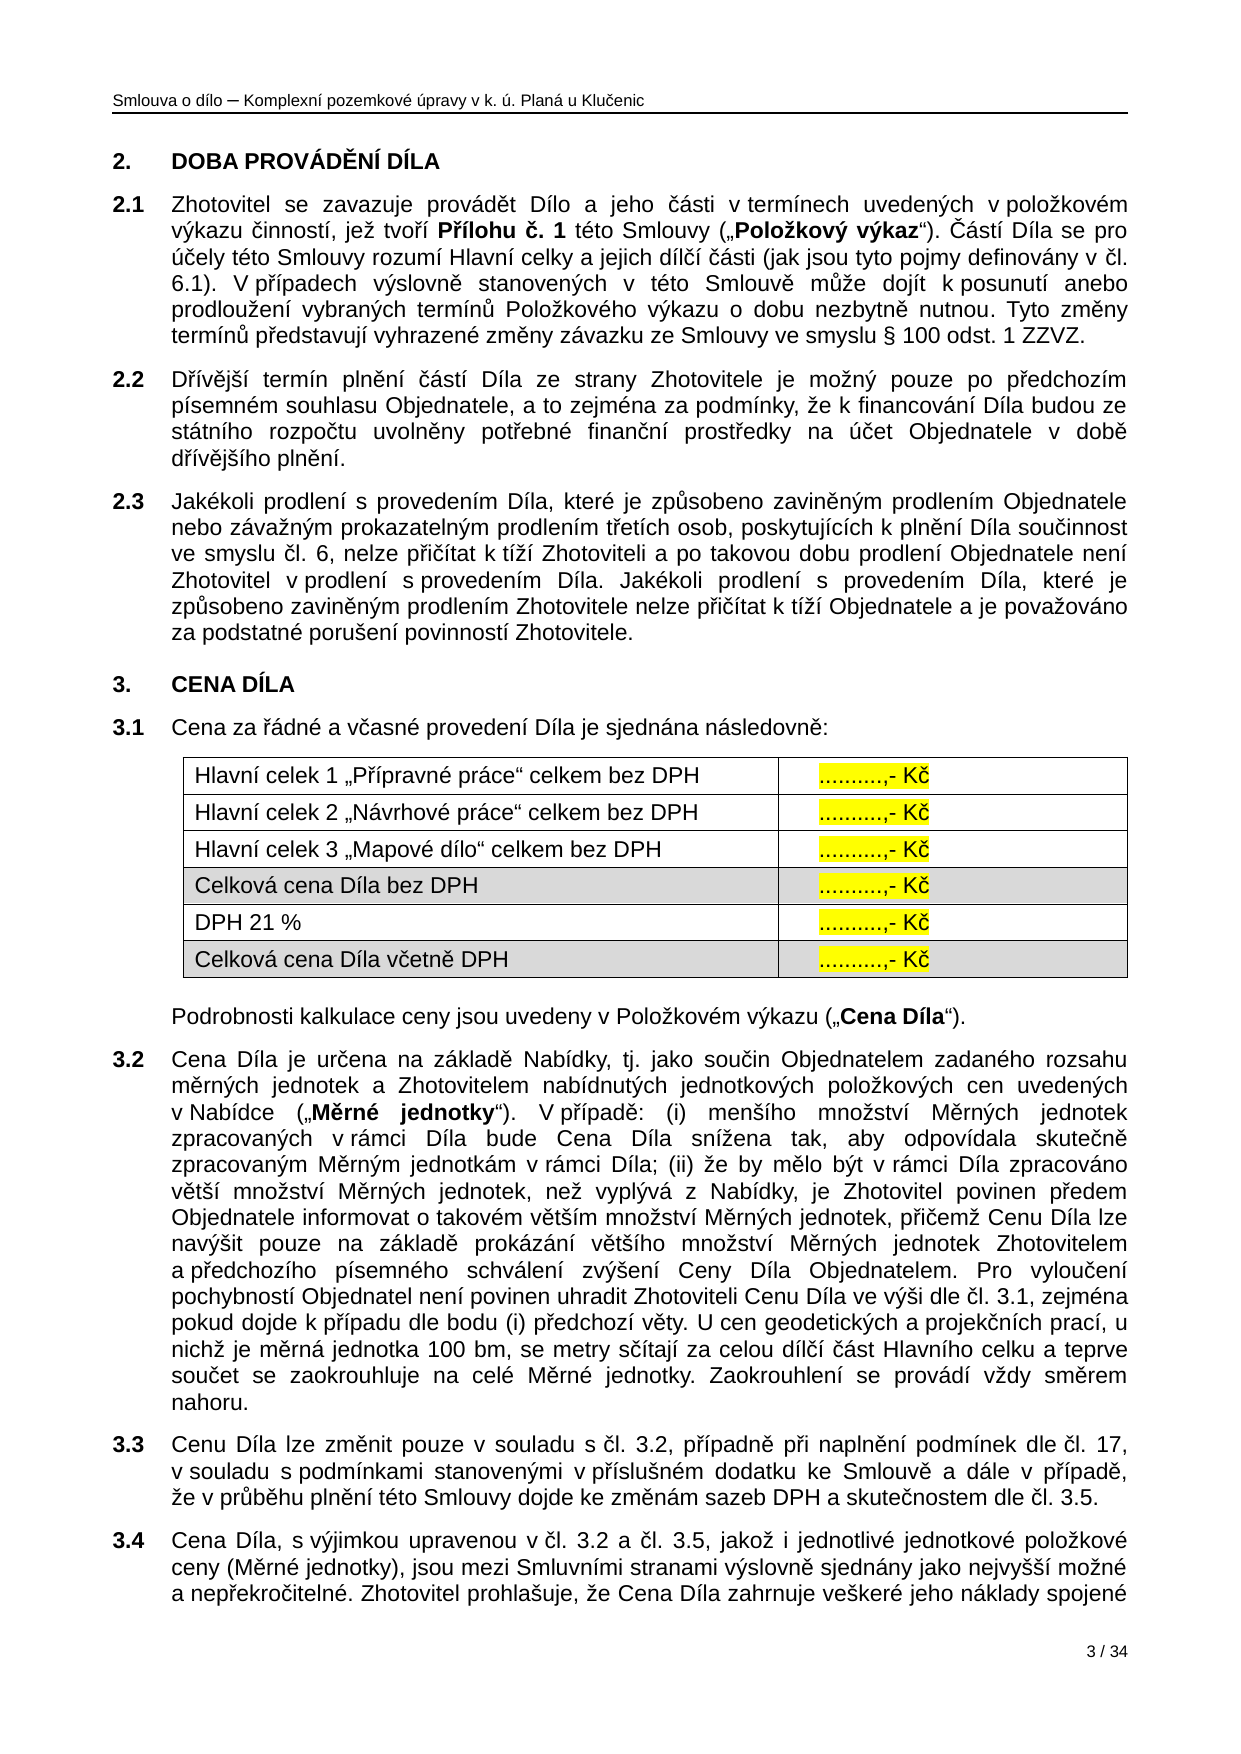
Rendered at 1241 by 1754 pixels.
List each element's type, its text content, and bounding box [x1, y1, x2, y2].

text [112, 1527, 1128, 1606]
text Cena díla [112, 671, 1128, 697]
text Cenu Díla lze změnit pouze v souladu s čl. 3.2, případně při naplnění podmínek dle čl. 17, v souladu s podmínkami stanovenými v příslušném dodatku ke Smlouvě a dále v případě, že v průběhu plnění této Smlouvy dojde ke změnám sazeb DPH a skutečnostem dle čl. 3.6. [112, 1431, 1128, 1511]
list Podrobnosti kalkulace ceny jsou uvedeny v Položkovém výkazu („Cena Díla“). [171, 1003, 1128, 1029]
table_cell Hlavní celek 3 „Mapové dílo“ celkem bez DPH [184, 831, 778, 867]
table_header Hlavní celek 1 „Přípravné práce“ celkem bez DPH [184, 758, 778, 793]
table_cell ..........,- Kč [779, 868, 1127, 903]
table_header ..........,- Kč [779, 758, 1127, 793]
table_cell ..........,- Kč [779, 831, 1127, 867]
table_cell ..........,- Kč [779, 795, 1127, 830]
text Zhotovitel se zavazuje provádět Dílo a jeho části v termínech uvedených v položkovém výkazu činností, jež tvoří Přílohu č. 1 této Smlouvy („Položkový výkaz“). Částí Díla se pro účely této Smlouvy rozumí Hlavní celky a jejich dílčí části (jak jsou tyto pojmy definovány v čl. 6.1). V případech výslovně stanovených v této Smlouvě může dojít k posunutí anebo prodloužení vybraných termínů Položkového výkazu o dobu nezbytně nutnou. Tyto změny termínů představují vyhrazené změny závazku ze Smlouvy ve smyslu § 100 odst. 1 ZZVZ. [112, 191, 1128, 349]
table_cell Celková cena Díla bez DPH [184, 868, 778, 903]
text Dřívější termín plnění částí Díla ze strany Zhotovitele je možný pouze po předchozím písemném souhlasu Objednatele, a to zejména za podmínky, že k financování Díla budou ze státního rozpočtu uvolněny potřebné finanční prostředky na účet Objednatele v době dřívějšího plnění. [112, 366, 1128, 471]
table_cell ..........,- Kč [779, 941, 1127, 977]
text Doba PROVÁDĚNÍ díla [112, 148, 1128, 174]
text Cena Díla je určena na základě Nabídky, tj. jako součin Objednatelem zadaného rozsahu měrných jednotek a Zhotovitelem nabídnutých jednotkových položkových cen uvedených v Nabídce („Měrné jednotky“). V případě: (i) menšího množství Měrných jednotek zpracovaných v rámci Díla bude Cena Díla snížena tak, aby odpovídala skutečně zpracovaným Měrným jednotkám v rámci Díla; (ii) že by mělo být v rámci Díla zpracováno větší množství Měrných jednotek, než vyplývá z Nabídky, je Zhotovitel povinen předem Objednatele informovat o takovém větším množství Měrných jednotek, přičemž Cenu Díla lze navýšit pouze na základě prokázání většího množství Měrných jednotek Zhotovitelem a předchozího písemného schválení zvýšení Ceny Díla Objednatelem. Pro vyloučení pochybností Objednatel není povinen uhradit Zhotoviteli Cenu Díla ve výši dle čl. 3.1, zejména pokud dojde k případu dle bodu (i) předchozí věty. U cen geodetických a projekčních prací, u nichž je měrná jednotka 100 bm, se metry sčítají za celou dílčí část Hlavního celku a teprve součet se zaokrouhluje na celé Měrné jednotky. Zaokrouhlení se provádí vždy směrem nahoru. [112, 1046, 1128, 1415]
table_cell Celková cena Díla včetně DPH [184, 941, 778, 977]
table_cell Hlavní celek 2 „Návrhové práce“ celkem bez DPH [184, 795, 778, 830]
text Jakékoli prodlení s provedením Díla, které je způsobeno zaviněným prodlením Objednatele nebo závažným prokazatelným prodlením třetích osob, poskytujících k plnění Díla součinnost ve smyslu čl. 6, nelze přičítat k tíží Zhotoviteli a po takovou dobu prodlení Objednatele není Zhotovitel v prodlení s provedením Díla. Jakékoli prodlení s provedením Díla, které je způsobeno zaviněným prodlením Zhotovitele nelze přičítat k tíží Objednatele a je považováno za podstatné porušení povinností Zhotovitele. [112, 488, 1128, 646]
table_cell DPH 21 % [184, 905, 778, 940]
text Cena za řádné a včasné provedení Díla je sjednána následovně: [112, 714, 1128, 740]
table_cell ..........,- Kč [779, 905, 1127, 940]
